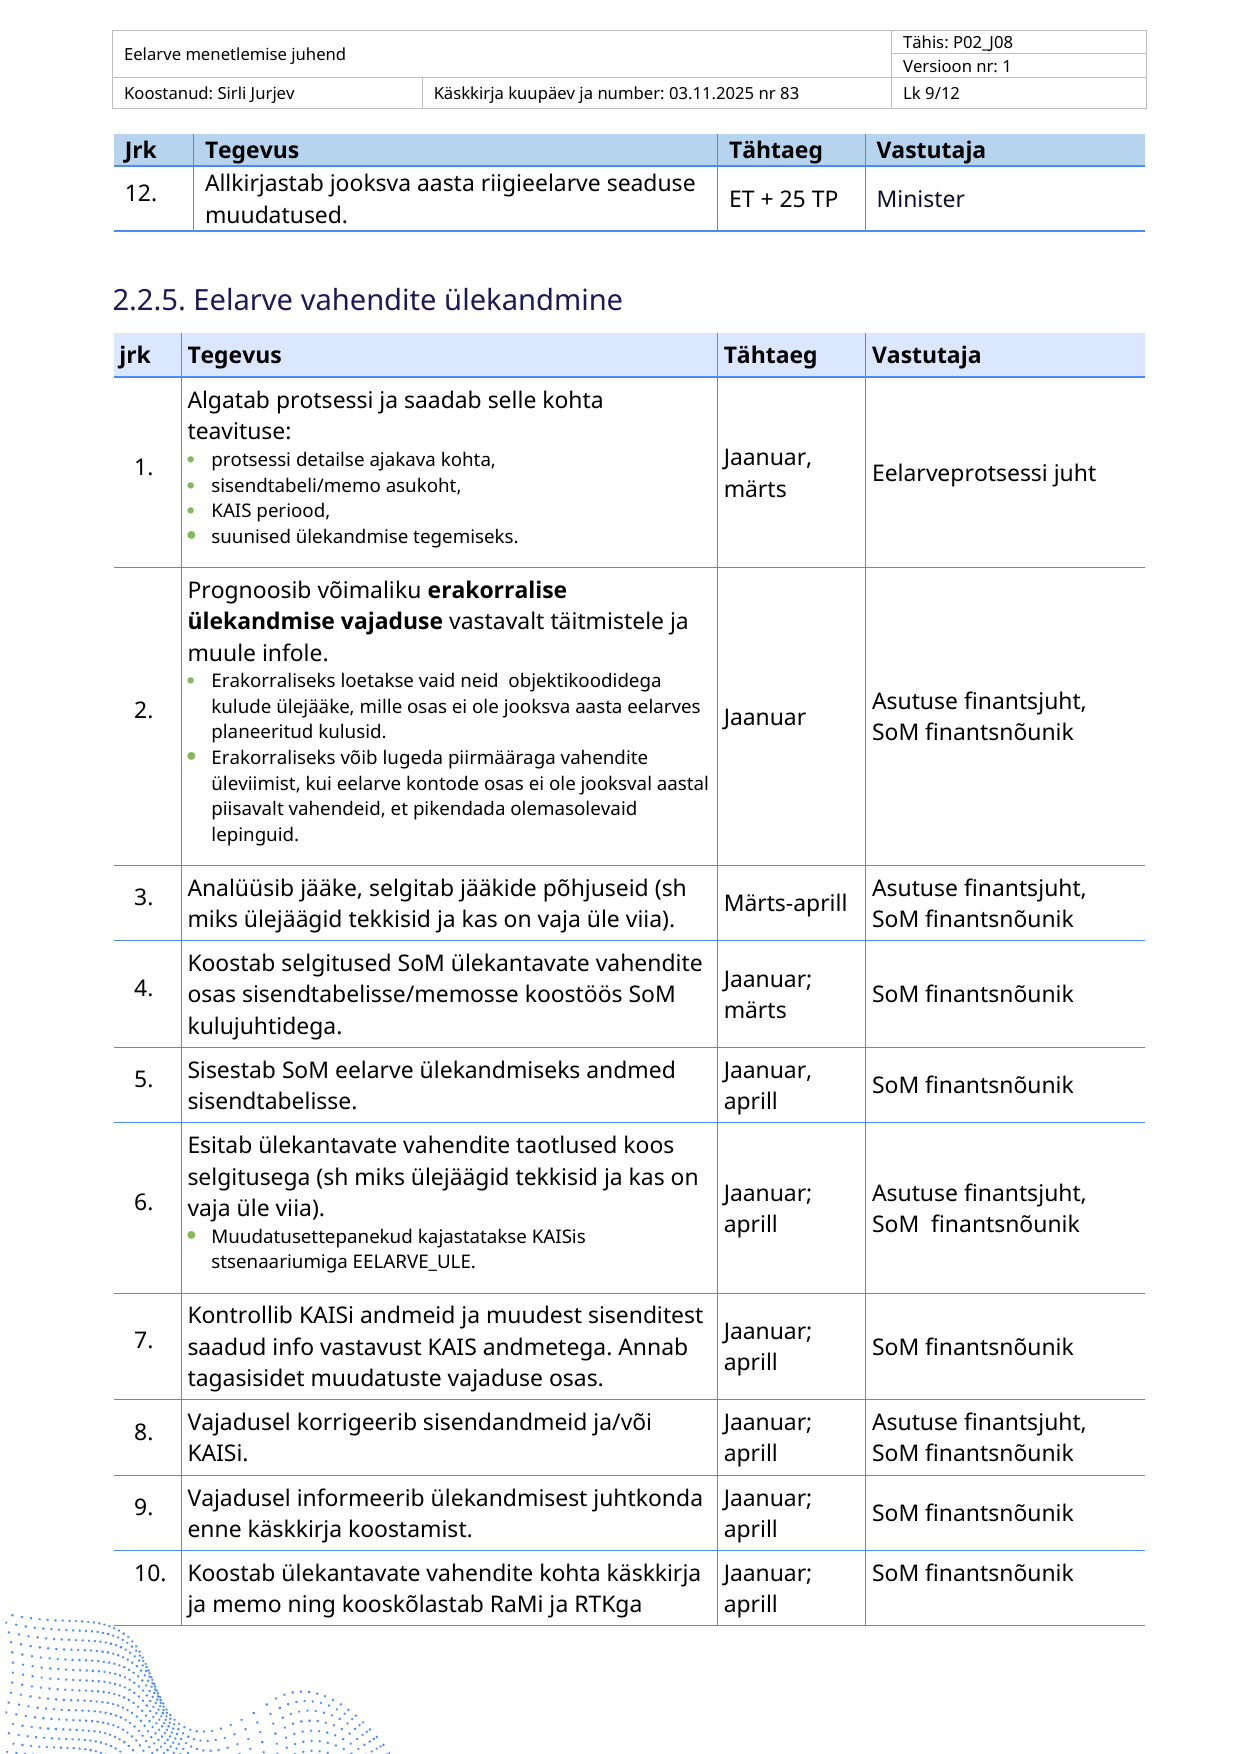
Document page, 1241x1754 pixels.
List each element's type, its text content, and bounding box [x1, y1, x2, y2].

table_cell Analüüsib jääke, selgitab jääkide põhjuseid (sh miks ülejäägid tekkisid ja kas on vaja üle viia). [182, 866, 717, 940]
table_cell Jaanuar [718, 568, 865, 865]
table_cell Esitab ülekantavate vahendite taotlused koos selgitusega (sh miks ülejäägid tekkisid ja kas on vaja üle viia). Muudatusettepanekud kajastatakse KAISis stsenaariumiga EELARVE_ULE. [182, 1123, 717, 1292]
table_header Vastutaja [866, 134, 1145, 165]
table_cell Prognoosib võimaliku erakorralise ülekandmise vajaduse vastavalt täitmistele ja muule infole. Erakorraliseks loetakse vaid neid objektikoodidega kulude ülejääke, mille osas ei ole jooksva aasta eelarves planeeritud kulusid. Erakorraliseks võib lugeda piirmääraga vahendite üleviimist, kui eelarve kontode osas ei ole jooksval aastal piisavalt vahendeid, et pikendada olemasolevaid lepinguid. [182, 568, 717, 865]
table_cell [114, 378, 181, 567]
table_cell Jaanuar; aprill [718, 1551, 865, 1625]
table_cell Asutuse finantsjuht, SoM finantsnõunik [866, 1400, 1145, 1474]
table_cell [114, 568, 181, 865]
table_cell [114, 1123, 181, 1292]
table_cell Jaanuar; aprill [718, 1476, 865, 1550]
table_cell [114, 1048, 181, 1122]
table_cell [114, 941, 181, 1047]
table_header jrk [114, 333, 181, 376]
table_cell [114, 1400, 181, 1474]
table_cell [114, 167, 193, 230]
table_cell Jaanuar; aprill [718, 1123, 865, 1292]
table_header Jrk [114, 134, 193, 165]
picture [0, 1606, 391, 1754]
table_cell Jaanuar, aprill [718, 1048, 865, 1122]
table_cell SoM finantsnõunik [866, 1294, 1145, 1399]
table_cell Jaanuar; märts [718, 941, 865, 1047]
table_cell Asutuse finantsjuht, SoM finantsnõunik [866, 1123, 1145, 1292]
table_cell Jaanuar, märts [718, 378, 865, 567]
table_cell Asutuse finantsjuht, SoM finantsnõunik [866, 866, 1145, 940]
table_cell ET + 25 TP [718, 167, 865, 230]
table_cell Allkirjastab jooksva aasta riigieelarve seaduse muudatused. [194, 167, 717, 230]
subtitle 2.2.5. Eelarve vahendite ülekandmine [112, 279, 1128, 318]
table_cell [182, 1551, 717, 1625]
table_cell SoM finantsnõunik [866, 1551, 1145, 1625]
table_cell Koostab selgitused SoM ülekantavate vahendite osas sisendtabelisse/memosse koostöös SoM kulujuhtidega. [182, 941, 717, 1047]
table_cell Eelarveprotsessi juht [866, 378, 1145, 567]
table_cell [114, 1551, 181, 1625]
table_header Tegevus [182, 333, 717, 376]
table_header Tähtaeg [718, 333, 865, 376]
table_cell [114, 866, 181, 940]
table_cell Jaanuar; aprill [718, 1400, 865, 1474]
table_cell Minister [866, 167, 1145, 230]
table_cell Algatab protsessi ja saadab selle kohta teavituse: protsessi detailse ajakava kohta, sisendtabeli/memo asukoht, KAIS periood, suunised ülekandmise tegemiseks. [182, 378, 717, 567]
table_cell SoM finantsnõunik [866, 941, 1145, 1047]
table_cell Vajadusel korrigeerib sisendandmeid ja/või KAISi. [182, 1400, 717, 1474]
table_header Tähtaeg [718, 134, 865, 165]
table_cell Jaanuar; aprill [718, 1294, 865, 1399]
table_cell Sisestab SoM eelarve ülekandmiseks andmed sisendtabelisse. [182, 1048, 717, 1122]
table_cell SoM finantsnõunik [866, 1048, 1145, 1122]
table_cell Vajadusel informeerib ülekandmisest juhtkonda enne käskkirja koostamist. [182, 1476, 717, 1550]
table_cell Asutuse finantsjuht, SoM finantsnõunik [866, 568, 1145, 865]
table_cell Märts-aprill [718, 866, 865, 940]
table_cell [114, 1476, 181, 1550]
table_header Tegevus [194, 134, 717, 165]
table_cell SoM finantsnõunik [866, 1476, 1145, 1550]
table_cell Kontrollib KAISi andmeid ja muudest sisenditest saadud info vastavust KAIS andmetega. Annab tagasisidet muudatuste vajaduse osas. [182, 1294, 717, 1399]
table_header Vastutaja [866, 333, 1145, 376]
table_cell [114, 1294, 181, 1399]
